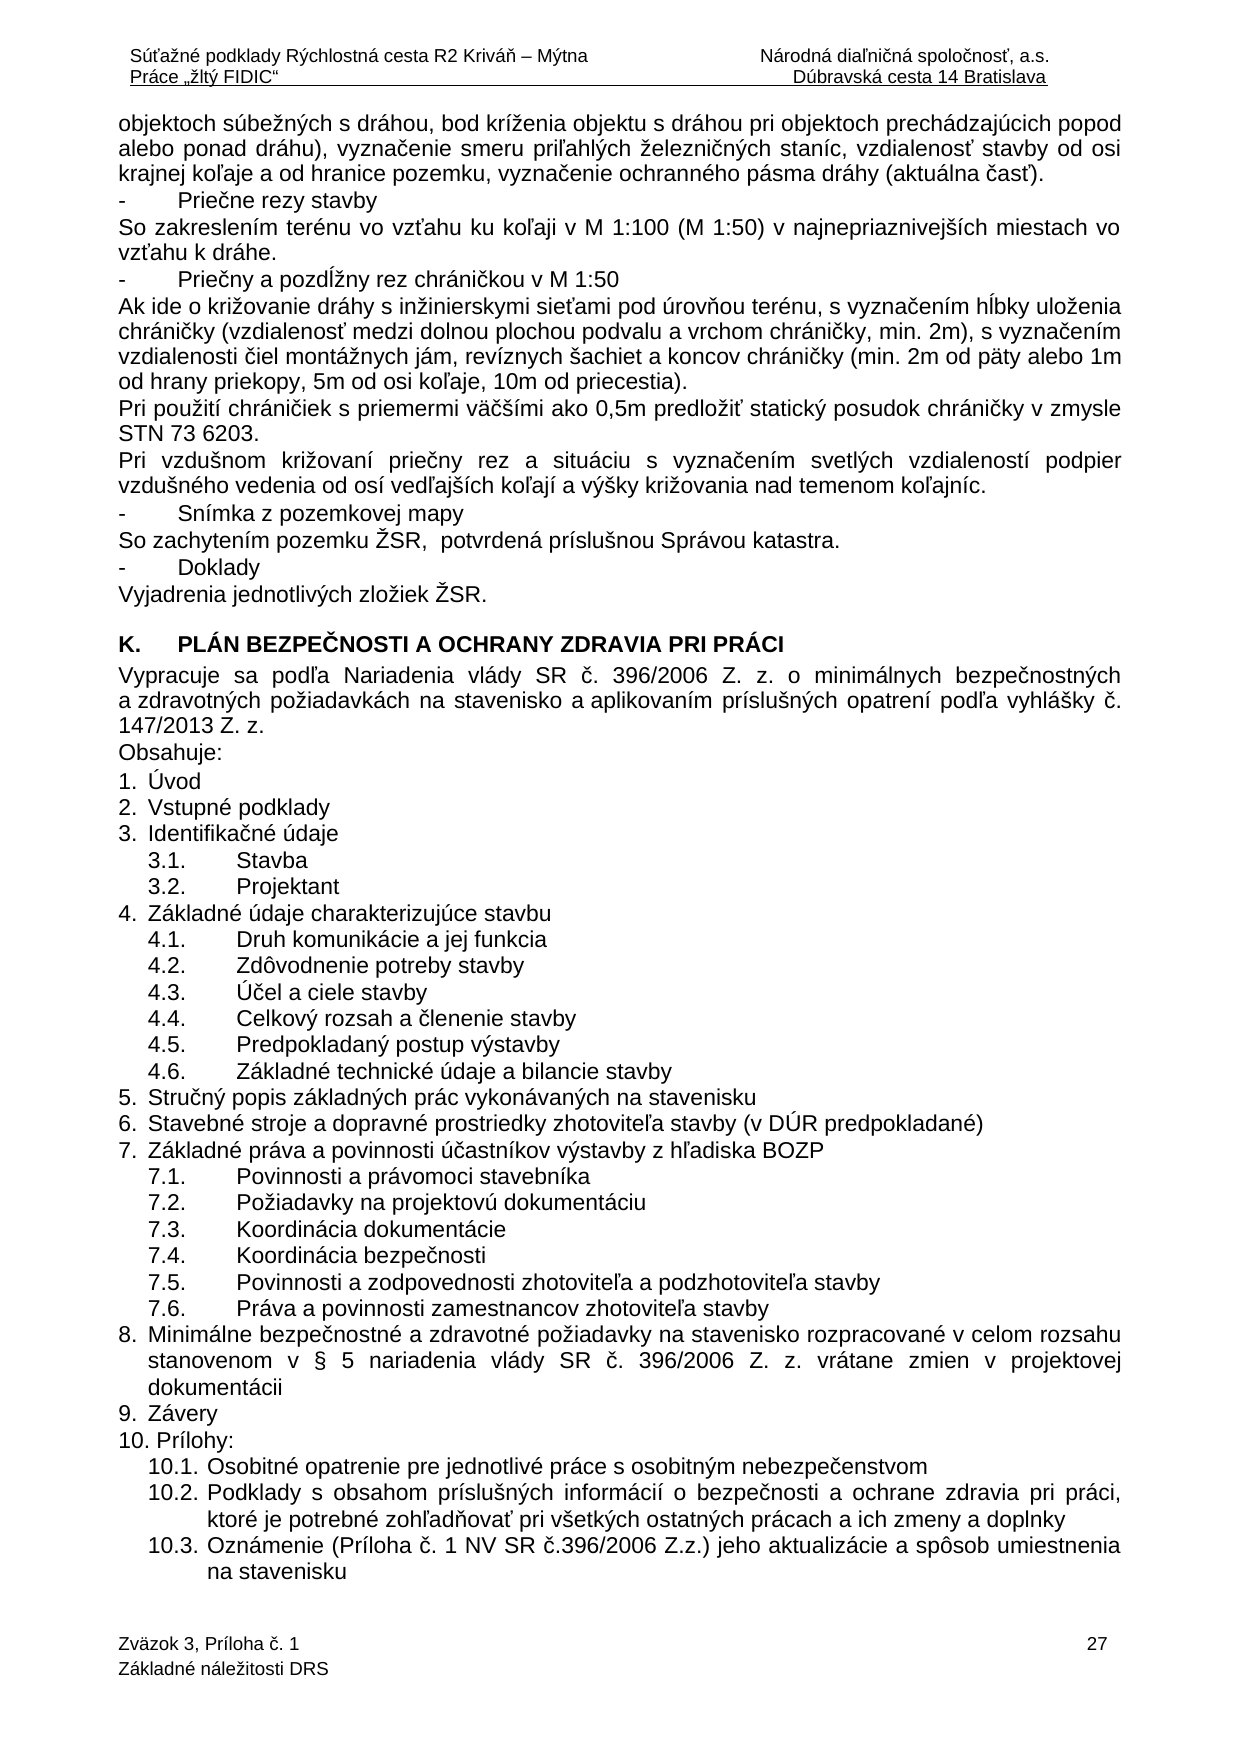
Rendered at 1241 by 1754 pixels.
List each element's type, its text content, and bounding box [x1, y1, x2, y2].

text Vyjadrenia jednotlivých zložiek ŽSR. [118, 582, 1122, 607]
text - Priečny a pozdĺžny rez chráničkou v M 1:50 [118, 268, 1122, 293]
text 4.5. Predpokladaný postup výstavby [148, 1031, 1122, 1058]
text 5. Stručný popis základných prác vykonávaných na stavenisku [118, 1084, 1122, 1110]
text 4. Základné údaje charakterizujúce stavbu [118, 899, 1122, 926]
text 3.1. Stavba [148, 847, 1122, 873]
text 2. Vstupné podklady [118, 794, 1122, 820]
text - Priečne rezy stavby [118, 188, 1122, 213]
text Vypracuje sa podľa Nariadenia vlády SR č. 396/2006 Z. z. o minimálnych bezpečnostných a zdravotných požiadavkách na stavenisko a aplikovaním príslušných opatrení podľa vyhlášky č. 147/2013 Z. z. [118, 663, 1122, 738]
text 10. Prílohy: [118, 1427, 1122, 1453]
text 4.3. Účel a ciele stavby [148, 978, 1122, 1005]
text 4.6. Základné technické údaje a bilancie stavby [148, 1058, 1122, 1084]
text 6. Stavebné stroje a dopravné prostriedky zhotoviteľa stavby (v DÚR predpokladané) [118, 1110, 1122, 1137]
text 3. Identifikačné údaje [118, 820, 1122, 847]
text Obsahuje: [118, 741, 1122, 766]
text 7.1. Povinnosti a právomoci stavebníka [148, 1163, 1122, 1189]
text Ak ide o križovanie dráhy s inžinierskymi sieťami pod úrovňou terénu, s vyznačením hĺbky uloženia chráničky (vzdialenosť medzi dolnou plochou podvalu a vrchom chráničky, min. 2m), s vyznačením vzdialenosti čiel montážnych jám, revíznych šachiet a koncov chráničky (min. 2m od päty alebo 1m od hrany priekopy, 5m od osi koľaje, 10m od priecestia). [118, 295, 1122, 395]
text 7.5. Povinnosti a zodpovednosti zhotoviteľa a podzhotoviteľa stavby [148, 1268, 1122, 1295]
text 4.1. Druh komunikácie a jej funkcia [148, 926, 1122, 952]
text 10.2. Podklady s obsahom príslušných informácií o bezpečnosti a ochrane zdravia pri práci, ktoré je potrebné zohľadňovať pri všetkých ostatných prácach a ich zmeny a doplnky [148, 1479, 1122, 1532]
text 9. Závery [118, 1400, 1122, 1427]
text 3.2. Projektant [148, 873, 1122, 899]
text So zakreslením terénu vo vzťahu ku koľaji v M 1:100 (M 1:50) v najnepriaznivejších miestach vo vzťahu k dráhe. [118, 216, 1122, 266]
text 7. Základné práva a povinnosti účastníkov výstavby z hľadiska BOZP [118, 1137, 1122, 1163]
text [118, 111, 1122, 186]
text - Snímka z pozemkovej mapy [118, 501, 1122, 526]
subtitle K. PLÁN BEZPEČNOSTI A OCHRANY ZDRAVIA PRI PRÁCI [118, 632, 1122, 657]
text 8. Minimálne bezpečnostné a zdravotné požiadavky na stavenisko rozpracované v celom rozsahu stanovenom v § 5 nariadenia vlády SR č. 396/2006 Z. z. vrátane zmien v projektovej dokumentácii [118, 1321, 1122, 1400]
text 7.3. Koordinácia dokumentácie [148, 1216, 1122, 1242]
text Pri použití chráničiek s priemermi väčšími ako 0,5m predložiť statický posudok chráničky v zmysle STN 73 6203. [118, 397, 1122, 447]
text 4.2. Zdôvodnenie potreby stavby [148, 952, 1122, 978]
text - Doklady [118, 555, 1122, 580]
text 1. Úvod [118, 768, 1122, 794]
text 7.4. Koordinácia bezpečnosti [148, 1242, 1122, 1268]
text 7.6. Práva a povinnosti zamestnancov zhotoviteľa stavby [148, 1295, 1122, 1321]
text So zachytením pozemku ŽSR, potvrdená príslušnou Správou katastra. [118, 528, 1122, 553]
text 7.2. Požiadavky na projektovú dokumentáciu [148, 1189, 1122, 1216]
text Pri vzdušnom križovaní priečny rez a situáciu s vyznačením svetlých vzdialeností podpier vzdušného vedenia od osí vedľajších koľají a výšky križovania nad temenom koľajníc. [118, 449, 1122, 499]
text 4.4. Celkový rozsah a členenie stavby [148, 1005, 1122, 1031]
text 10.3. Oznámenie (Príloha č. 1 NV SR č.396/2006 Z.z.) jeho aktualizácie a spôsob umiestnenia na stavenisku [148, 1532, 1122, 1585]
text 10.1. Osobitné opatrenie pre jednotlivé práce s osobitným nebezpečenstvom [148, 1453, 1122, 1479]
